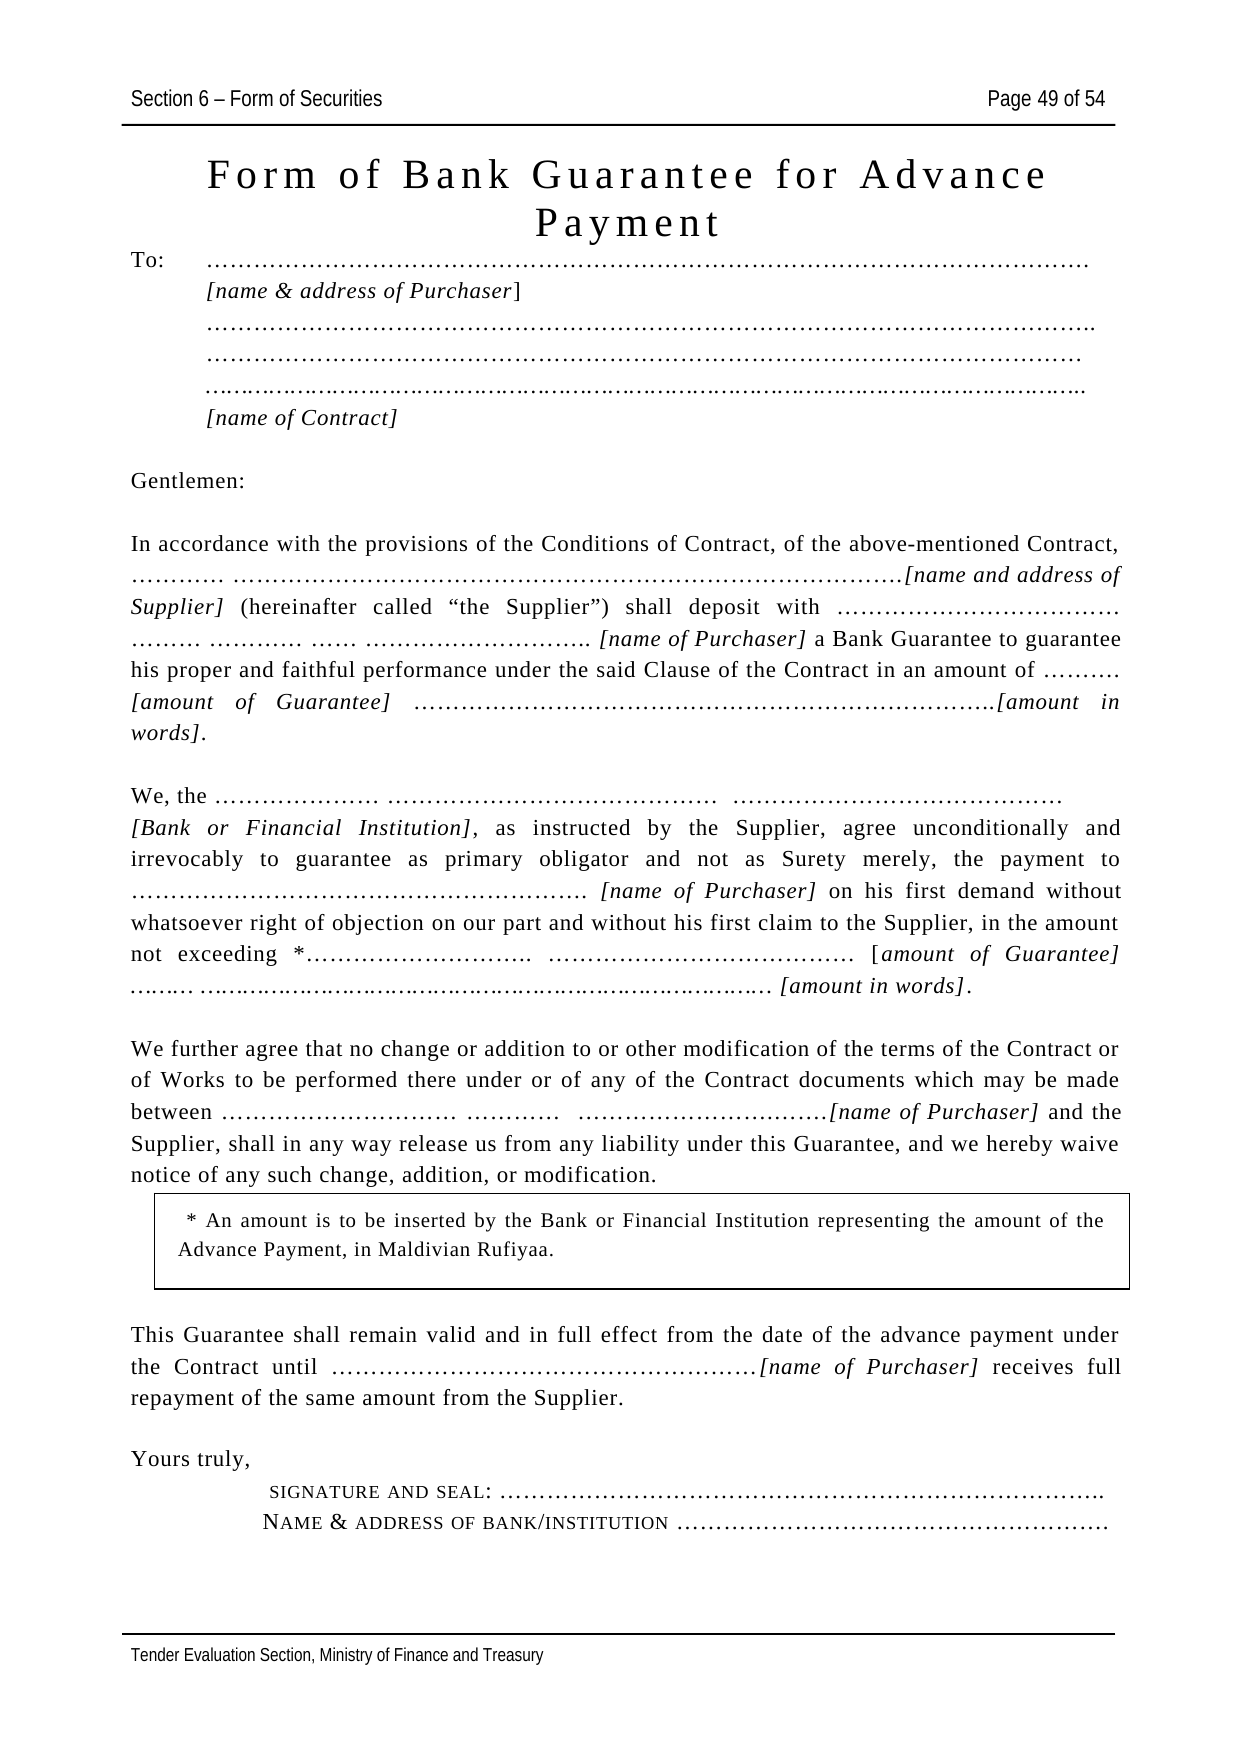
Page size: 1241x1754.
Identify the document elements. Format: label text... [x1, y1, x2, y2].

text This Guarantee shall remain valid and in full effect from the date of the advance payment under the Contract until ………………………………………………[name of Purchaser] receives full repayment of the same amount from the Supplier. [131, 1321, 1122, 1411]
text Form of Bank Guarantee for Advance Payment [131, 150, 1122, 246]
text We, the ………………… …………………………………… …………………………………… [131, 782, 1122, 809]
text [name of Contract] [131, 404, 1122, 430]
text …………………………………………………………………………………………………………….. [131, 372, 1122, 398]
text To: …………………………………………………………………………………………………. [131, 246, 1122, 272]
table_header * An amount is to be inserted by the Bank or Financial Institution representing the amount of the Advance Payment, in Maldivian Rufiyaa. [155, 1194, 1129, 1288]
text ………………………………………………………………………………………………… [131, 341, 1122, 367]
text [name & address of Purchaser] [131, 277, 1122, 304]
text Name & address of bank/institution ………………………………………………. [131, 1508, 1122, 1535]
text Gentlemen: [131, 467, 1122, 493]
text We further agree that no change or addition to or other modification of the terms of the Contract or of Works to be performed there under or of any of the Contract documents which may be made between ………………………… ………… …………………….…….[name of Purchaser] and the Supplier, shall in any way release us from any liability under this Guarantee, and we hereby waive notice of any such change, addition, or modification. [131, 1035, 1122, 1187]
text Yours truly, [131, 1445, 1122, 1472]
text signature and seal: ………………………………………………………………….. [131, 1477, 1122, 1503]
text ………………………………………………………………………………………………….. [131, 309, 1122, 335]
text In accordance with the provisions of the Conditions of Contract, of the above-mentioned Contract, ………… ………………………………………………………………………….[name and address of Supplier] (hereinafter called “the Supplier”) shall deposit with ……………………………… ……… ………… …… ……………………….. [name of Purchaser] a Bank Guarantee to guarantee his proper and faithful performance under the said Clause of the Contract in an amount of ……….[amount of Guarantee] ………………………………………………………………..[amount in words]. [131, 530, 1122, 746]
text [Bank or Financial Institution], as instructed by the Supplier, agree unconditionally and irrevocably to guarantee as primary obligator and not as Surety merely, the payment to …………………………………………………. [name of Purchaser] on his first demand without whatsoever right of objection on our part and without his first claim to the Supplier, in the amount not exceeding *……………………….. ………………………………… [amount of Guarantee]……… ……………………………………………………………………… [amount in words]. [131, 814, 1122, 998]
